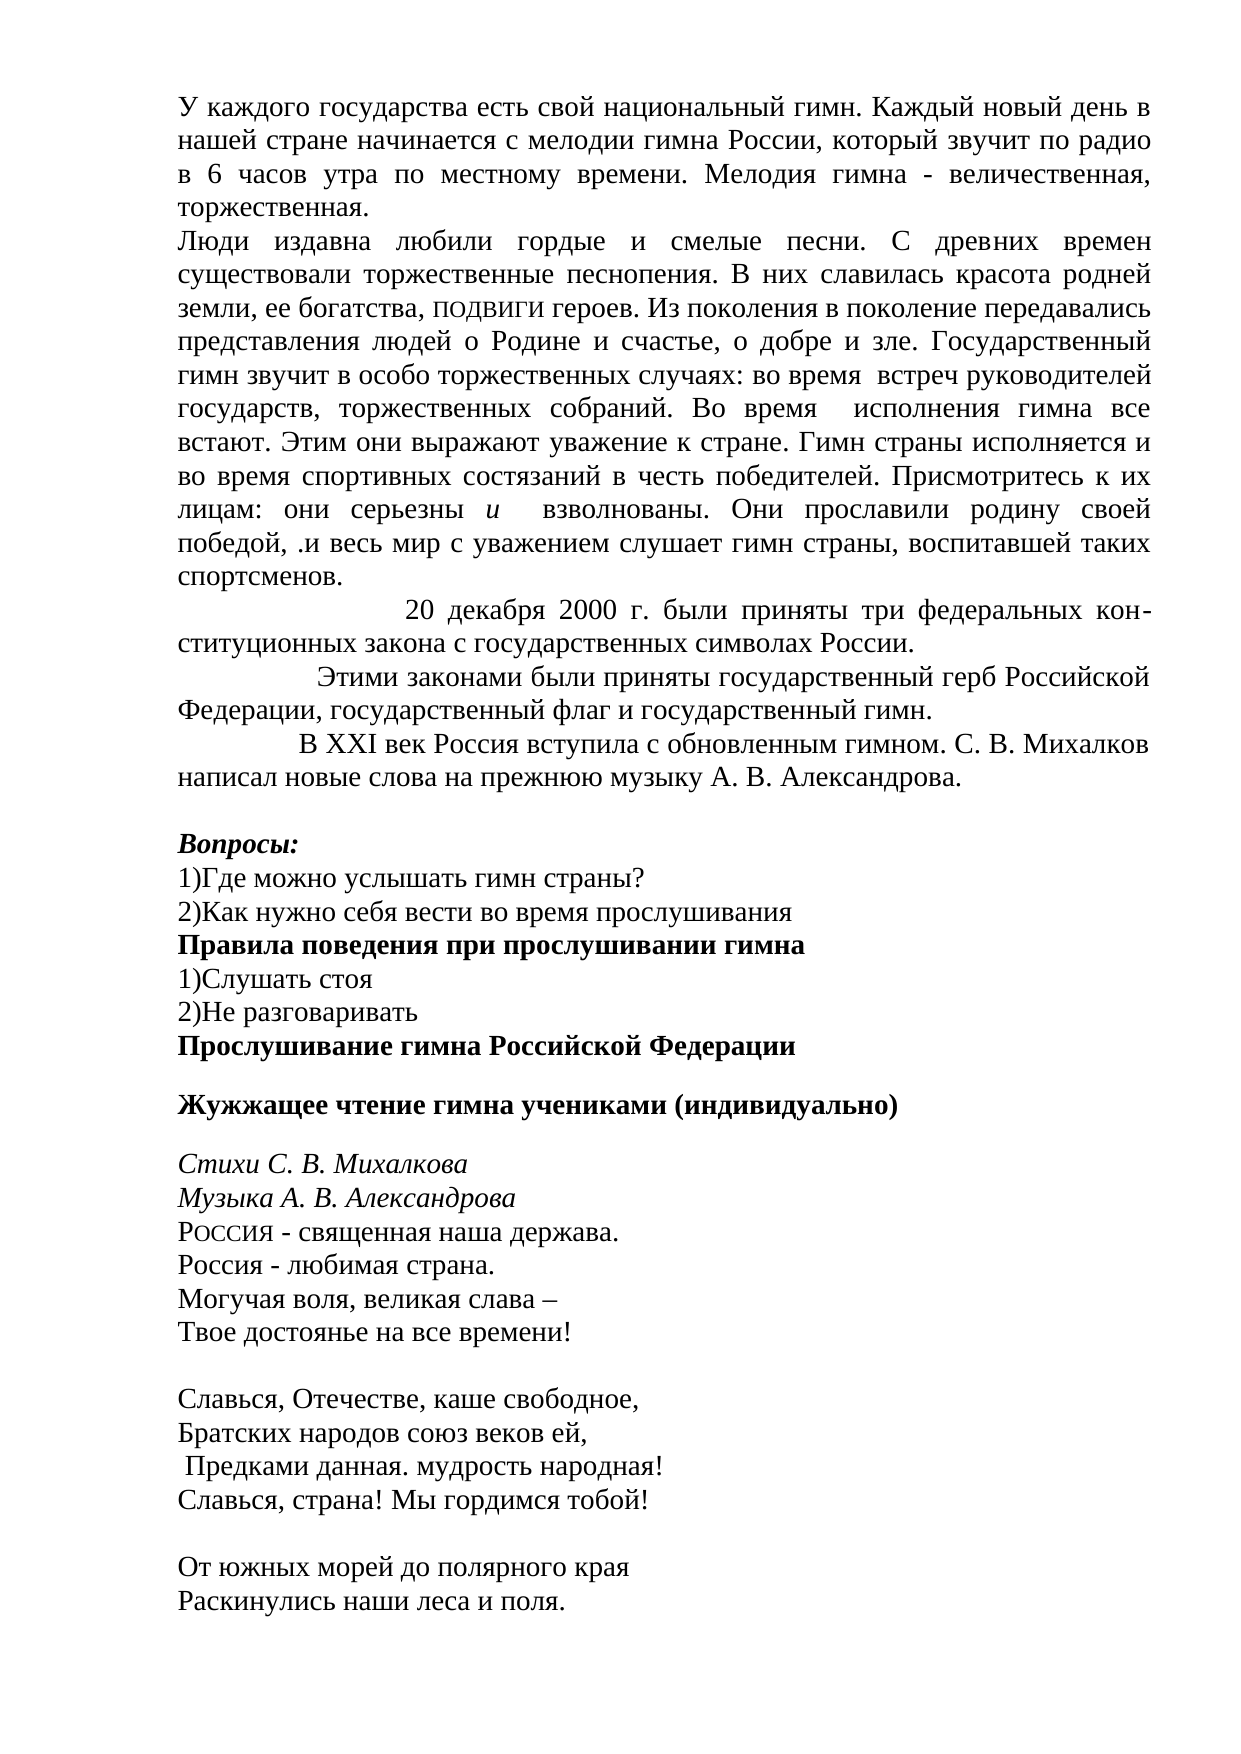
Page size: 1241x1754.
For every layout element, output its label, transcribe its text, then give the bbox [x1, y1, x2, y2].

text Могучая воля, великая слава – [177, 1281, 1152, 1314]
text Славься, Отечестве, каше свободное, [177, 1381, 1152, 1415]
text Россия - любимая страна. [177, 1247, 1152, 1281]
text Вопросы: [177, 827, 1152, 860]
text Жужжащее чтение гимна учениками (индивидуально) [177, 1087, 1152, 1121]
text Славься, страна! Мы гордимся тобой! [177, 1482, 1152, 1516]
text Твое достоянье на все времени! [177, 1314, 1152, 1348]
text Стихи С. В. Михалкова [177, 1147, 1152, 1180]
text Братских народов союз веков ей, [177, 1415, 1152, 1448]
text Правила поведения при прослушивании гимна [177, 927, 1152, 961]
text Этими законами были приняты государственный герб Российской Федерации, государственный флаг и государственный гимн. [177, 659, 1152, 726]
text 1)Слушать стоя [177, 961, 1152, 994]
text У каждого государства есть свой национальный гимн. Каждый новый день в нашей стране начинается с мелодии гимна России, который звучит по радио в 6 часов утра по местному времени. Мелодия гимна - величественная, торжественная. [177, 89, 1152, 223]
text Люди издавна любили гордые и смелые песни. С древних времен существовали торжественные песнопения. В них славилась красота родней земли, ее богатства, подвиги героев. Из поколения в поколение передавались представления людей о Родине и счастье, о добре и зле. Государственный гимн звучит в особо торжественных случаях: во время встреч руководителей государств, торжественных собраний. Во время исполнения гимна все встают. Этим они выражают уважение к стране. Гимн страны исполняется и во время спортивных состязаний в честь победителей. Присмотритесь к их лицам: они серьезны и взволнованы. Они прославили родину своей победой, .и весь мир с уважением слушает гимн страны, воспитавшей таких спортсменов. [177, 223, 1152, 592]
text 2)Не разговаривать [177, 994, 1152, 1028]
text Предками данная. мудрость народная! [177, 1448, 1152, 1482]
text Раскинулись наши леса и поля. [177, 1583, 1152, 1616]
text Музыка А. В. Александрова [177, 1180, 1152, 1214]
text В XXI век Россия вступила с обновленным гимном. С. В. Михалков написал новые слова на прежнюю музыку А. В. Александрова. [177, 726, 1152, 793]
text 1)Где можно услышать гимн страны? [177, 860, 1152, 894]
text Россия - священная наша держава. [177, 1214, 1152, 1247]
text Прослушивание гимна Российской Федерации [177, 1028, 1152, 1061]
text 2)Как нужно себя вести во время прослушивания [177, 894, 1152, 927]
text От южных морей до полярного края [177, 1549, 1152, 1583]
text 20 декабря 2000 г. были приняты три федеральных конституционных закона с государственных символах России. [177, 592, 1152, 659]
